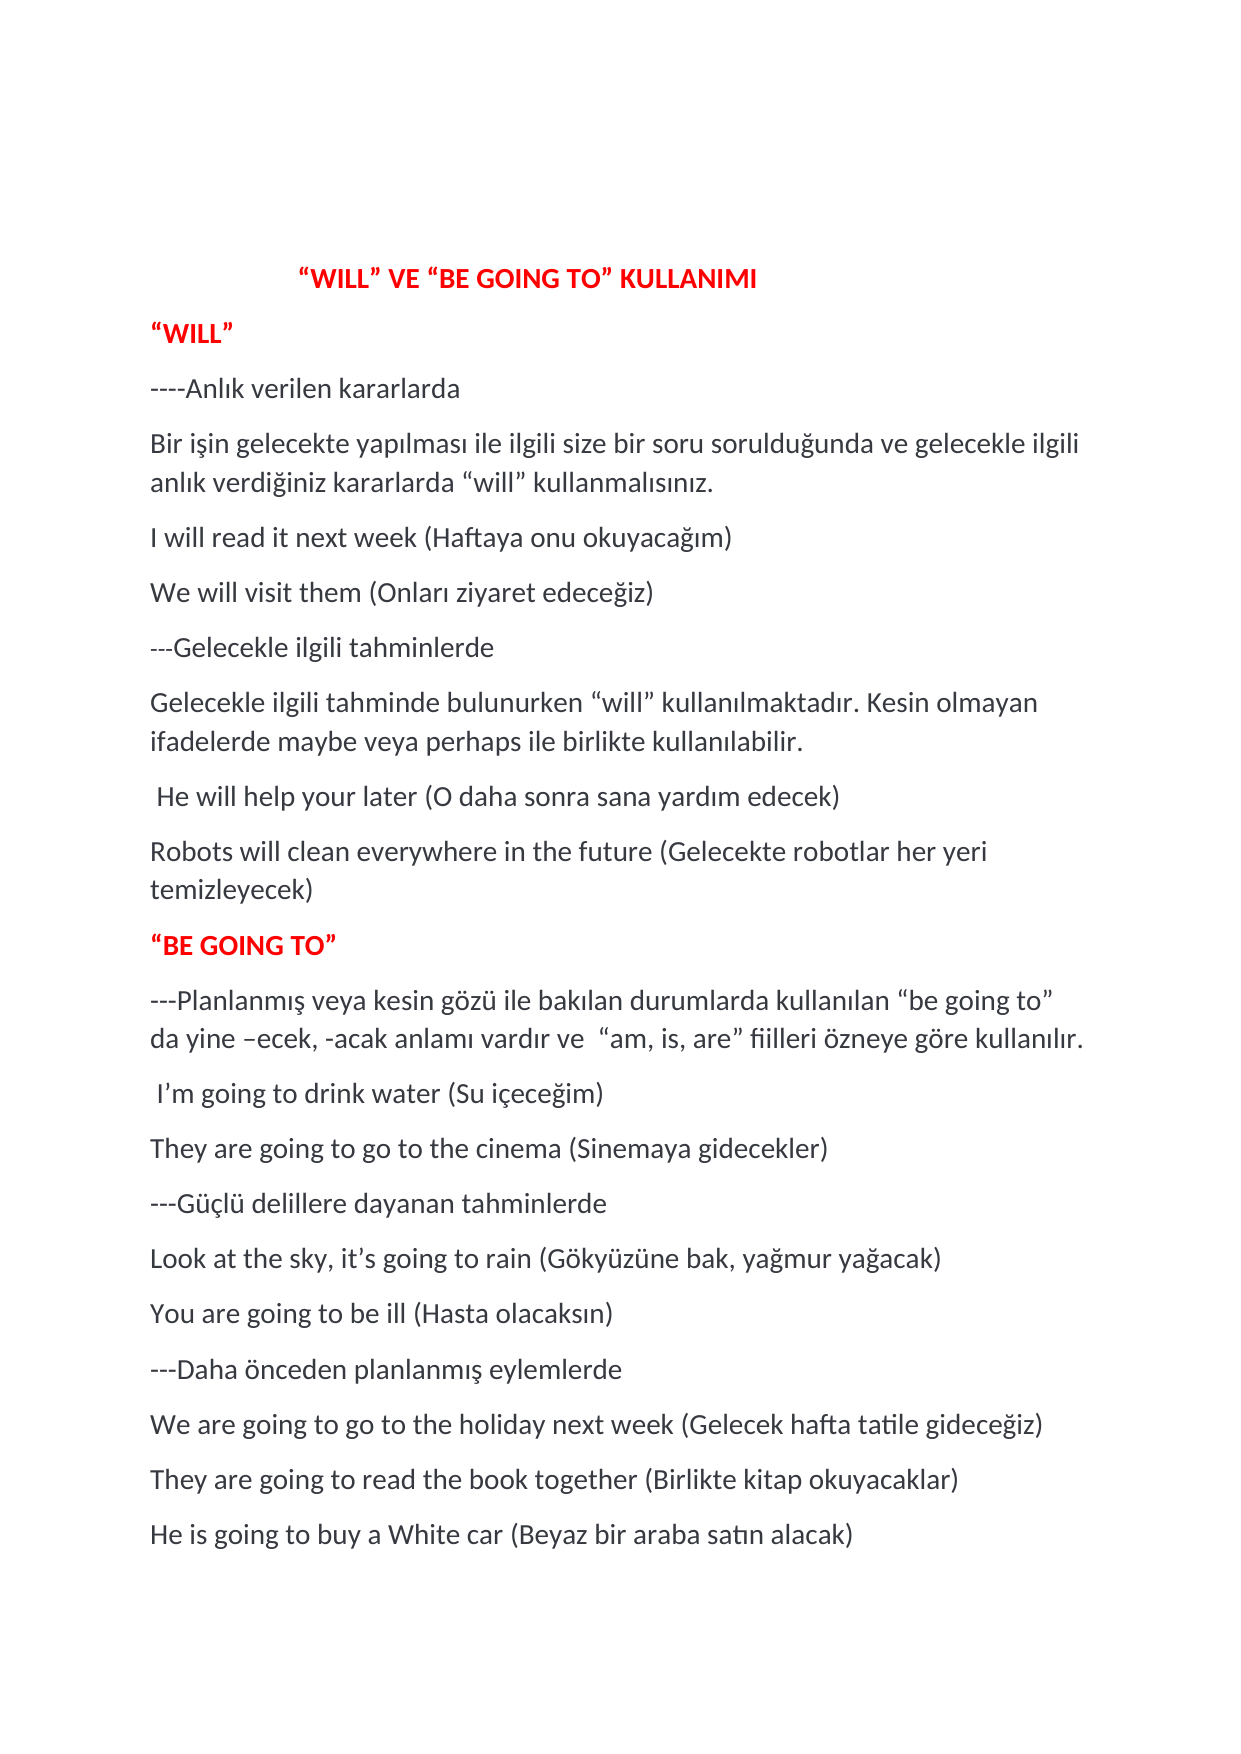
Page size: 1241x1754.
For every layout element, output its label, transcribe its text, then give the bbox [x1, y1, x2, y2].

text ---Planlanmış veya kesin gözü ile bakılan durumlarda kullanılan “be going to” da yine –ecek, -acak anlamı vardır ve “am, is, are” fiilleri özneye göre kullanılır. [150, 982, 1090, 1056]
text ----Anlık verilen kararlarda [150, 370, 1090, 406]
text Gelecekle ilgili tahminde bulunurken “will” kullanılmaktadır. Kesin olmayan ifadelerde maybe veya perhaps ile birlikte kullanılabilir. [150, 684, 1090, 758]
text ---Güçlü delillere dayanan tahminlerde [150, 1185, 1090, 1221]
text “BE GOING TO” [150, 927, 1090, 962]
text You are going to be ill (Hasta olacaksın) [150, 1296, 1090, 1331]
text I will read it next week (Haftaya onu okuyacağım) [150, 519, 1090, 555]
text “WILL” [150, 315, 1090, 351]
text Look at the sky, it’s going to rain (Gökyüzüne bak, yağmur yağacak) [150, 1241, 1090, 1276]
text We will visit them (Onları ziyaret edeceğiz) [150, 574, 1090, 610]
text He is going to buy a White car (Beyaz bir araba satın alacak) [150, 1516, 1090, 1552]
text I’m going to drink water (Su içeceğim) [150, 1075, 1090, 1111]
text They are going to read the book together (Birlikte kitap okuyacaklar) [150, 1461, 1090, 1497]
text Robots will clean everywhere in the future (Gelecekte robotlar her yeri temizleyecek) [150, 833, 1090, 907]
text He will help your later (O daha sonra sana yardım edecek) [150, 778, 1090, 813]
text “WILL” VE “BE GOING TO” KULLANIMI [224, 260, 1090, 296]
text They are going to go to the cinema (Sinemaya gidecekler) [150, 1130, 1090, 1166]
text Bir işin gelecekte yapılması ile ilgili size bir soru sorulduğunda ve gelecekle ilgili anlık verdiğiniz kararlarda “will” kullanmalısınız. [150, 426, 1090, 499]
text ---Daha önceden planlanmış eylemlerde [150, 1351, 1090, 1386]
text ---Gelecekle ilgili tahminlerde [150, 629, 1090, 665]
text We are going to go to the holiday next week (Gelecek hafta tatile gideceğiz) [150, 1406, 1090, 1441]
